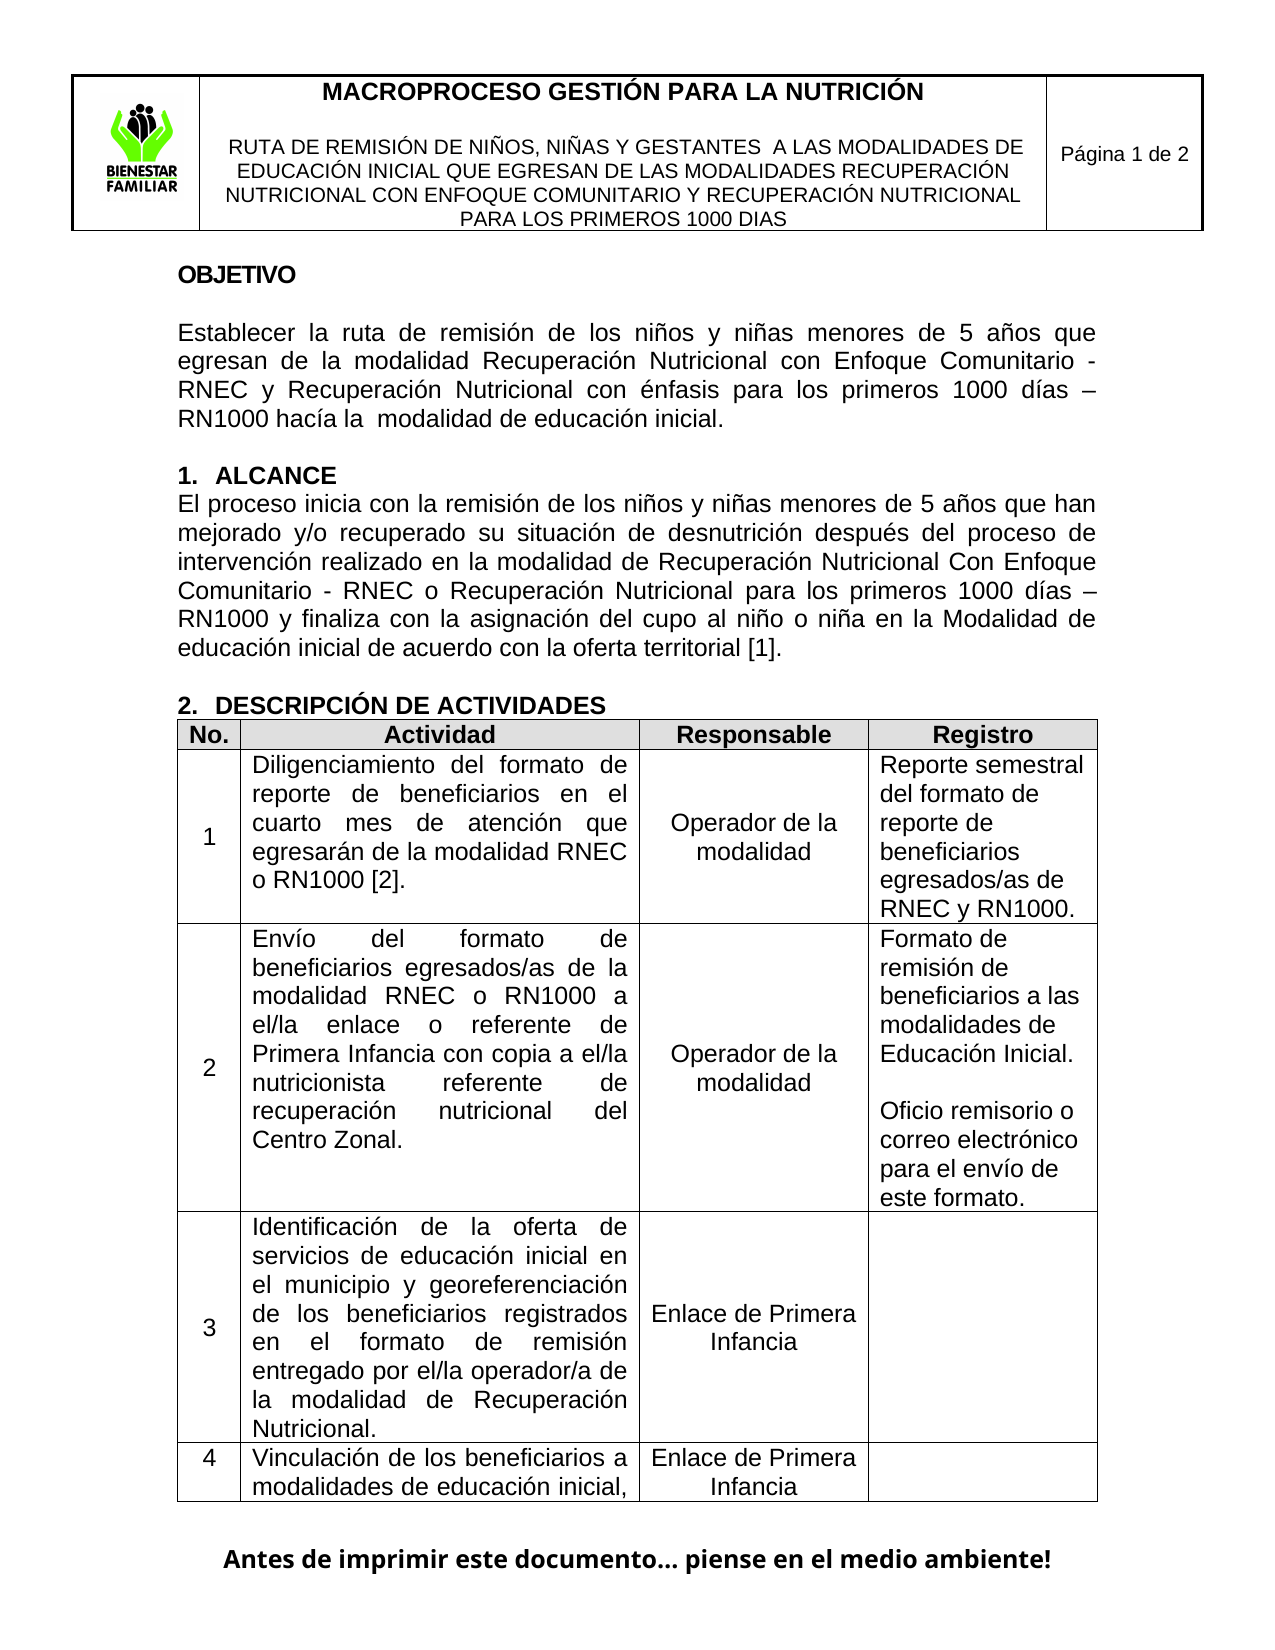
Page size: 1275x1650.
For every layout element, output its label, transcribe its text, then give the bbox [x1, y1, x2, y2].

table_cell Formato de remisión de beneficiarios a las modalidades de Educación Inicial. Oficio remisorio o correo electrónico para el envío de este formato. [869, 924, 1097, 1211]
table_cell 1 [178, 750, 240, 923]
table_cell Operador de la modalidad [640, 750, 868, 923]
table_cell Identificación de la oferta de servicios de educación inicial en el municipio y georeferenciación de los beneficiarios registrados en el formato de remisión entregado por el/la operador/a de la modalidad de Recuperación Nutricional. [241, 1212, 639, 1442]
table_cell Operador de la modalidad [640, 924, 868, 1211]
table_cell Diligenciamiento del formato de reporte de beneficiarios en el cuarto mes de atención que egresarán de la modalidad RNEC o RN1000 [2]. [241, 750, 639, 923]
table_cell Reporte semestral del formato de reporte de beneficiarios egresados/as de RNEC y RN1000. [869, 750, 1097, 923]
table_cell Vinculación de los beneficiarios a modalidades de educación inicial, Egresados de RNEC o RN1000. [241, 1443, 639, 1501]
table_cell [869, 1212, 1097, 1442]
title OBJETIVO [177, 260, 1098, 289]
table_header No. [178, 720, 240, 749]
text El proceso inicia con la remisión de los niños y niñas menores de 5 años que han mejorado y/o recuperado su situación de desnutrición después del proceso de intervención realizado en la modalidad de Recuperación Nutricional Con Enfoque Comunitario - RNEC o Recuperación Nutricional para los primeros 1000 días – RN1000 y finaliza con la asignación del cupo al niño o niña en la Modalidad de educación inicial de acuerdo con la oferta territorial [1]. [177, 489, 1098, 662]
table_cell Enlace de Primera Infancia [640, 1443, 868, 1501]
table_cell 3 [178, 1212, 240, 1442]
table_cell 4 [178, 1443, 240, 1501]
table_cell 2 [178, 924, 240, 1211]
table_cell [869, 1443, 1097, 1501]
table_cell Envío del formato de beneficiarios egresados/as de la modalidad RNEC o RN1000 a el/la enlace o referente de Primera Infancia con copia a el/la nutricionista referente de recuperación nutricional del Centro Zonal. [241, 924, 639, 1211]
table_header Registro [869, 720, 1097, 749]
picture [100, 93, 184, 201]
table_cell Enlace de Primera Infancia [640, 1212, 868, 1442]
list DESCRIPCIÓN DE ACTIVIDADES [177, 691, 1098, 719]
table_header Responsable [640, 720, 868, 749]
text Establecer la ruta de remisión de los niños y niñas menores de 5 años que egresan de la modalidad Recuperación Nutricional con Enfoque Comunitario - RNEC y Recuperación Nutricional con énfasis para los primeros 1000 días – RN1000 hacía la modalidad de educación inicial. [177, 318, 1098, 433]
list ALCANCE [177, 461, 1098, 489]
table_header Actividad [241, 720, 639, 749]
